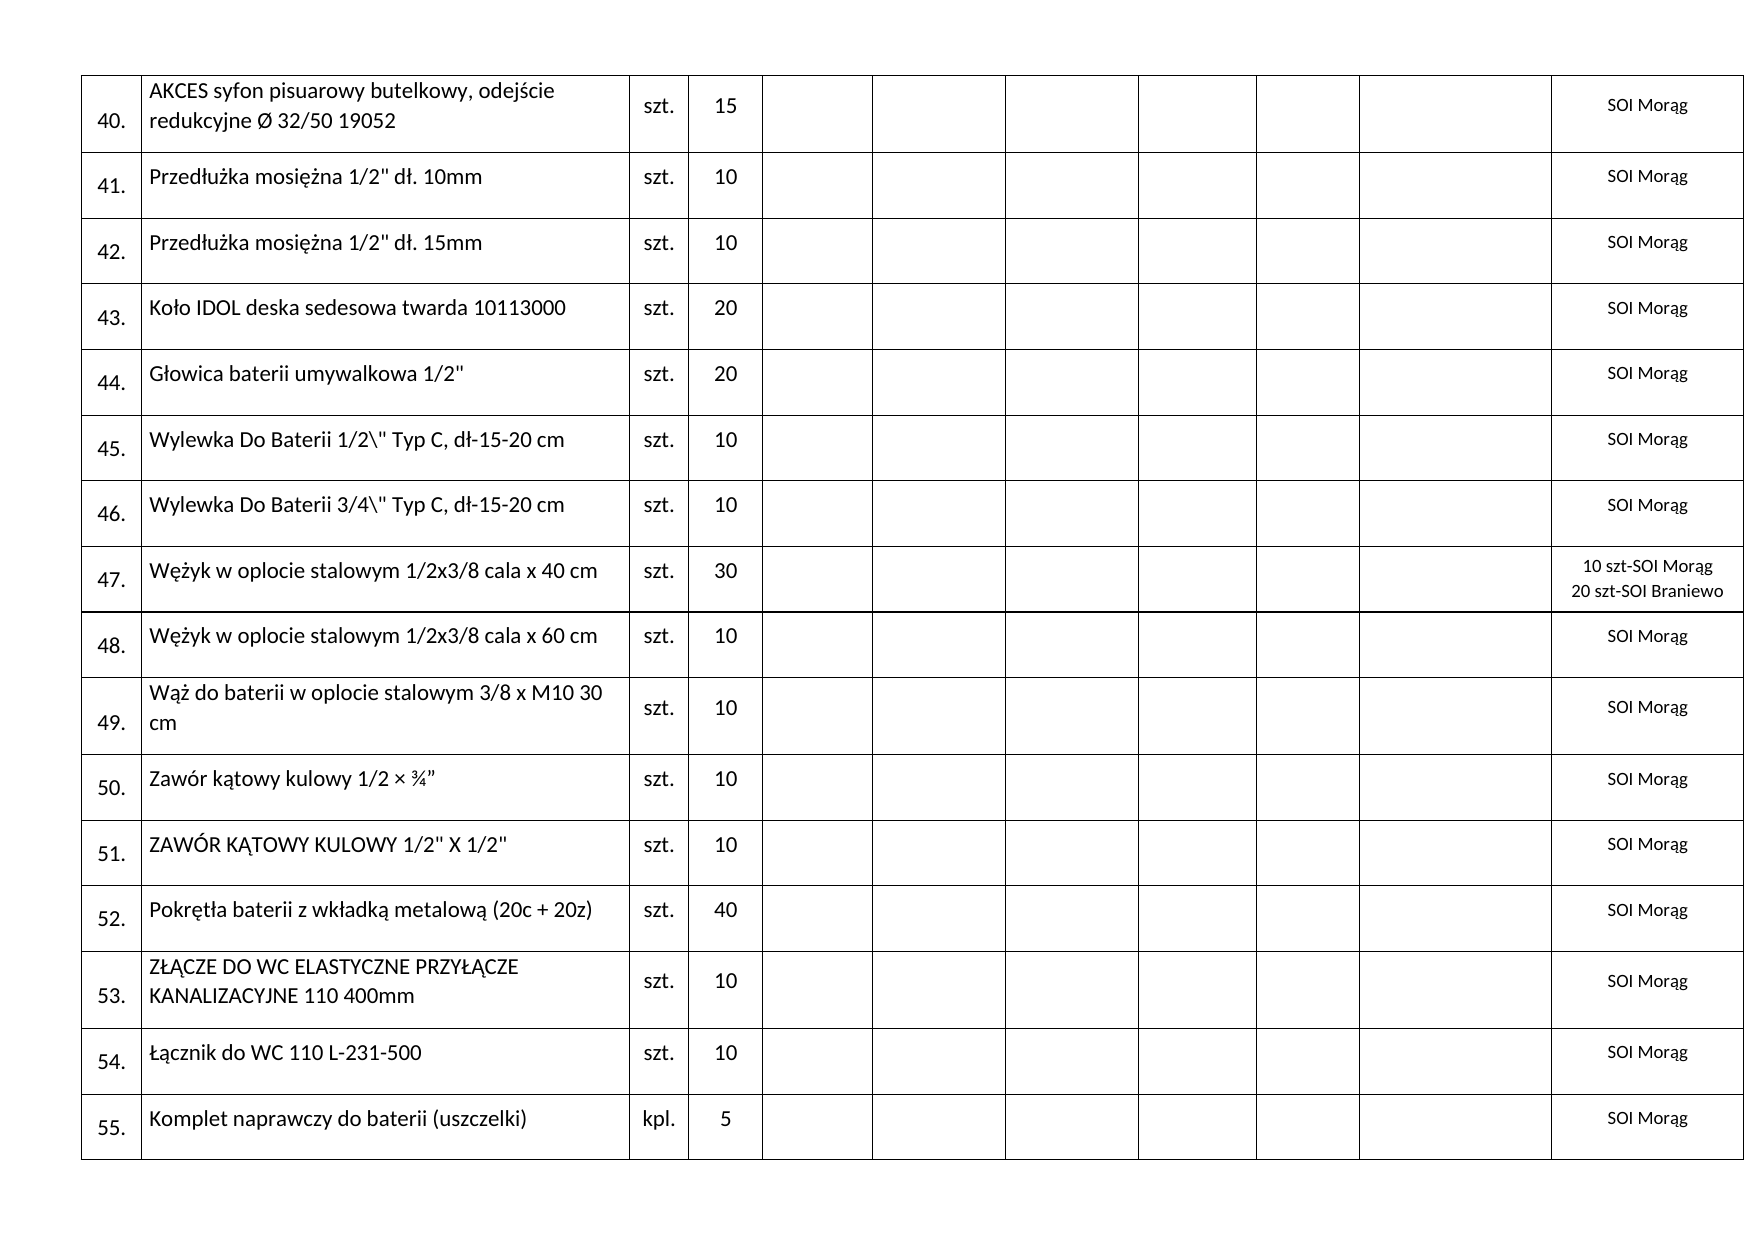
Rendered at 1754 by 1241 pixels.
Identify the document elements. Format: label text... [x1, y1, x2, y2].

table_cell szt. [630, 547, 688, 611]
table_cell SOI Morąg [1552, 76, 1743, 152]
table_cell [1006, 613, 1138, 677]
table_cell [763, 153, 872, 218]
table_cell [1257, 886, 1359, 951]
table_cell [763, 1095, 872, 1159]
table_cell szt. [630, 678, 688, 754]
table_cell Łącznik do WC 110 L-231-500 [142, 1029, 629, 1093]
table_cell [873, 1029, 1005, 1093]
table_cell 10 [689, 613, 762, 677]
table_cell [1006, 219, 1138, 283]
table_cell 42. [82, 219, 141, 283]
table_cell [1006, 678, 1138, 754]
table_cell [1139, 153, 1256, 218]
table_cell [1257, 547, 1359, 611]
table_cell szt. [630, 76, 688, 152]
table_cell [1139, 416, 1256, 480]
table_cell [1360, 755, 1551, 819]
table_cell [1257, 1029, 1359, 1093]
table_cell 30 [689, 547, 762, 611]
table_cell szt. [630, 613, 688, 677]
table_cell SOI Morąg [1552, 219, 1743, 283]
table_cell SOI Morąg [1552, 678, 1743, 754]
table_cell [873, 76, 1005, 152]
table_cell 49. [82, 678, 141, 754]
table_cell [1006, 416, 1138, 480]
table_cell [1360, 219, 1551, 283]
table_cell SOI Morąg [1552, 952, 1743, 1028]
table_cell [1360, 76, 1551, 152]
table_cell SOI Morąg [1552, 284, 1743, 349]
table_cell [763, 547, 872, 611]
table_cell [1139, 219, 1256, 283]
table_cell 54. [82, 1029, 141, 1093]
table_cell [1360, 416, 1551, 480]
table_cell SOI Morąg [1552, 153, 1743, 218]
table_cell [1006, 350, 1138, 414]
table_cell [1360, 613, 1551, 677]
table_cell Przedłużka mosiężna 1/2" dł. 15mm [142, 219, 629, 283]
table_cell [1139, 76, 1256, 152]
table_cell [1006, 755, 1138, 819]
table_cell 10 [689, 755, 762, 819]
table_cell 40 [689, 886, 762, 951]
table_cell 55. [82, 1095, 141, 1159]
table_cell ZŁĄCZE DO WC ELASTYCZNE PRZYŁĄCZE KANALIZACYJNE 110 400mm [142, 952, 629, 1028]
table_cell [873, 678, 1005, 754]
table_cell [763, 886, 872, 951]
table_cell [1360, 678, 1551, 754]
table_cell [873, 755, 1005, 819]
table_cell 53. [82, 952, 141, 1028]
table_cell [1360, 1095, 1551, 1159]
table_cell Wężyk w oplocie stalowym 1/2x3/8 cala x 60 cm [142, 613, 629, 677]
table_cell [873, 153, 1005, 218]
table_cell Wąż do baterii w oplocie stalowym 3/8 x M10 30 cm [142, 678, 629, 754]
table_cell [1139, 350, 1256, 414]
table_cell [1006, 153, 1138, 218]
table_cell [1257, 821, 1359, 885]
table_cell 10 [689, 952, 762, 1028]
table_cell [1139, 952, 1256, 1028]
table_cell SOI Morąg [1552, 1095, 1743, 1159]
table_cell [1257, 76, 1359, 152]
table_cell 40. [82, 76, 141, 152]
table_cell [1257, 755, 1359, 819]
table_cell [1257, 284, 1359, 349]
table_cell SOI Morąg [1552, 886, 1743, 951]
table_cell [1006, 952, 1138, 1028]
table_cell [763, 755, 872, 819]
table_cell [873, 481, 1005, 546]
table_cell Pokrętła baterii z wkładką metalową (20c + 20z) [142, 886, 629, 951]
table_cell [1257, 613, 1359, 677]
table_cell [1257, 350, 1359, 414]
table_cell szt. [630, 821, 688, 885]
table_cell 10 [689, 821, 762, 885]
table_cell [1139, 886, 1256, 951]
table_cell 20 [689, 350, 762, 414]
table_cell [1006, 547, 1138, 611]
table_cell [1360, 481, 1551, 546]
table_cell 10 [689, 219, 762, 283]
table_cell [1139, 1095, 1256, 1159]
table_cell Koło IDOL deska sedesowa twarda 10113000 [142, 284, 629, 349]
table_cell AKCES syfon pisuarowy butelkowy, odejście redukcyjne Ø 32/50 19052 [142, 76, 629, 152]
table_cell [873, 952, 1005, 1028]
table_cell 10 [689, 1029, 762, 1093]
table_cell [873, 416, 1005, 480]
table_cell [873, 219, 1005, 283]
table_cell SOI Morąg [1552, 1029, 1743, 1093]
table_cell [873, 284, 1005, 349]
table_cell 10 [689, 416, 762, 480]
table_cell [1006, 76, 1138, 152]
table_cell [763, 481, 872, 546]
table_cell 10 [689, 678, 762, 754]
table_cell [763, 1029, 872, 1093]
table_cell szt. [630, 1029, 688, 1093]
table_cell 10 [689, 481, 762, 546]
table_cell szt. [630, 284, 688, 349]
table_cell Wylewka Do Baterii 1/2\" Typ C, dł-15-20 cm [142, 416, 629, 480]
table_cell [763, 284, 872, 349]
table_cell [873, 350, 1005, 414]
table_cell [1139, 1029, 1256, 1093]
table_cell [1139, 481, 1256, 546]
table_cell Wężyk w oplocie stalowym 1/2x3/8 cala x 40 cm [142, 547, 629, 611]
table_cell [1139, 678, 1256, 754]
table_cell [1006, 481, 1138, 546]
table_cell szt. [630, 219, 688, 283]
table_cell [763, 76, 872, 152]
table_cell 50. [82, 755, 141, 819]
table_cell [1139, 613, 1256, 677]
table_cell [763, 952, 872, 1028]
table_cell SOI Morąg [1552, 613, 1743, 677]
table_cell 43. [82, 284, 141, 349]
table_cell SOI Morąg [1552, 350, 1743, 414]
table_cell szt. [630, 952, 688, 1028]
table_cell 44. [82, 350, 141, 414]
table_cell [1139, 821, 1256, 885]
table_cell [1139, 284, 1256, 349]
table_cell [1257, 952, 1359, 1028]
table_cell [1360, 952, 1551, 1028]
table_cell [1006, 284, 1138, 349]
table_cell 48. [82, 613, 141, 677]
table_cell 47. [82, 547, 141, 611]
table_cell 45. [82, 416, 141, 480]
table_cell SOI Morąg [1552, 821, 1743, 885]
table_cell [1360, 1029, 1551, 1093]
table_cell [1139, 755, 1256, 819]
table_cell szt. [630, 755, 688, 819]
table_cell [1257, 481, 1359, 546]
table_cell 10 szt-SOI Morąg 20 szt-SOI Braniewo [1552, 547, 1743, 611]
table_cell 46. [82, 481, 141, 546]
table_cell [1006, 886, 1138, 951]
table_cell 41. [82, 153, 141, 218]
table_cell [873, 547, 1005, 611]
table_cell [1006, 1029, 1138, 1093]
table_cell [1257, 153, 1359, 218]
table_cell [1360, 821, 1551, 885]
table_cell kpl. [630, 1095, 688, 1159]
table_cell szt. [630, 886, 688, 951]
table_cell SOI Morąg [1552, 755, 1743, 819]
table_cell [763, 821, 872, 885]
table_cell [763, 678, 872, 754]
table_cell Głowica baterii umywalkowa 1/2" [142, 350, 629, 414]
table_cell [1257, 1095, 1359, 1159]
table_cell szt. [630, 153, 688, 218]
table_cell Wylewka Do Baterii 3/4\" Typ C, dł-15-20 cm [142, 481, 629, 546]
table_cell [763, 219, 872, 283]
table_cell [1139, 547, 1256, 611]
table_cell 15 [689, 76, 762, 152]
table_cell SOI Morąg [1552, 416, 1743, 480]
table_cell [1360, 547, 1551, 611]
table_cell [1360, 284, 1551, 349]
table_cell ZAWÓR KĄTOWY KULOWY 1/2" X 1/2" [142, 821, 629, 885]
table_cell szt. [630, 416, 688, 480]
table_cell [1360, 153, 1551, 218]
table_cell [873, 613, 1005, 677]
table_cell 51. [82, 821, 141, 885]
table_cell [873, 886, 1005, 951]
table_cell [1360, 886, 1551, 951]
table_cell [1360, 350, 1551, 414]
table_cell 52. [82, 886, 141, 951]
table_cell [1257, 678, 1359, 754]
table_cell [873, 821, 1005, 885]
table_cell 20 [689, 284, 762, 349]
table_cell [763, 416, 872, 480]
table_cell [763, 350, 872, 414]
table_cell [1257, 219, 1359, 283]
table_cell szt. [630, 350, 688, 414]
table_cell Komplet naprawczy do baterii (uszczelki) [142, 1095, 629, 1159]
table_cell [763, 613, 872, 677]
table_cell [1257, 416, 1359, 480]
table_cell 5 [689, 1095, 762, 1159]
table_cell SOI Morąg [1552, 481, 1743, 546]
table_cell Zawór kątowy kulowy 1/2 × ¾” [142, 755, 629, 819]
table_cell [873, 1095, 1005, 1159]
table_cell Przedłużka mosiężna 1/2" dł. 10mm [142, 153, 629, 218]
table_cell [1006, 821, 1138, 885]
table_cell szt. [630, 481, 688, 546]
table_cell 10 [689, 153, 762, 218]
table_cell [1006, 1095, 1138, 1159]
